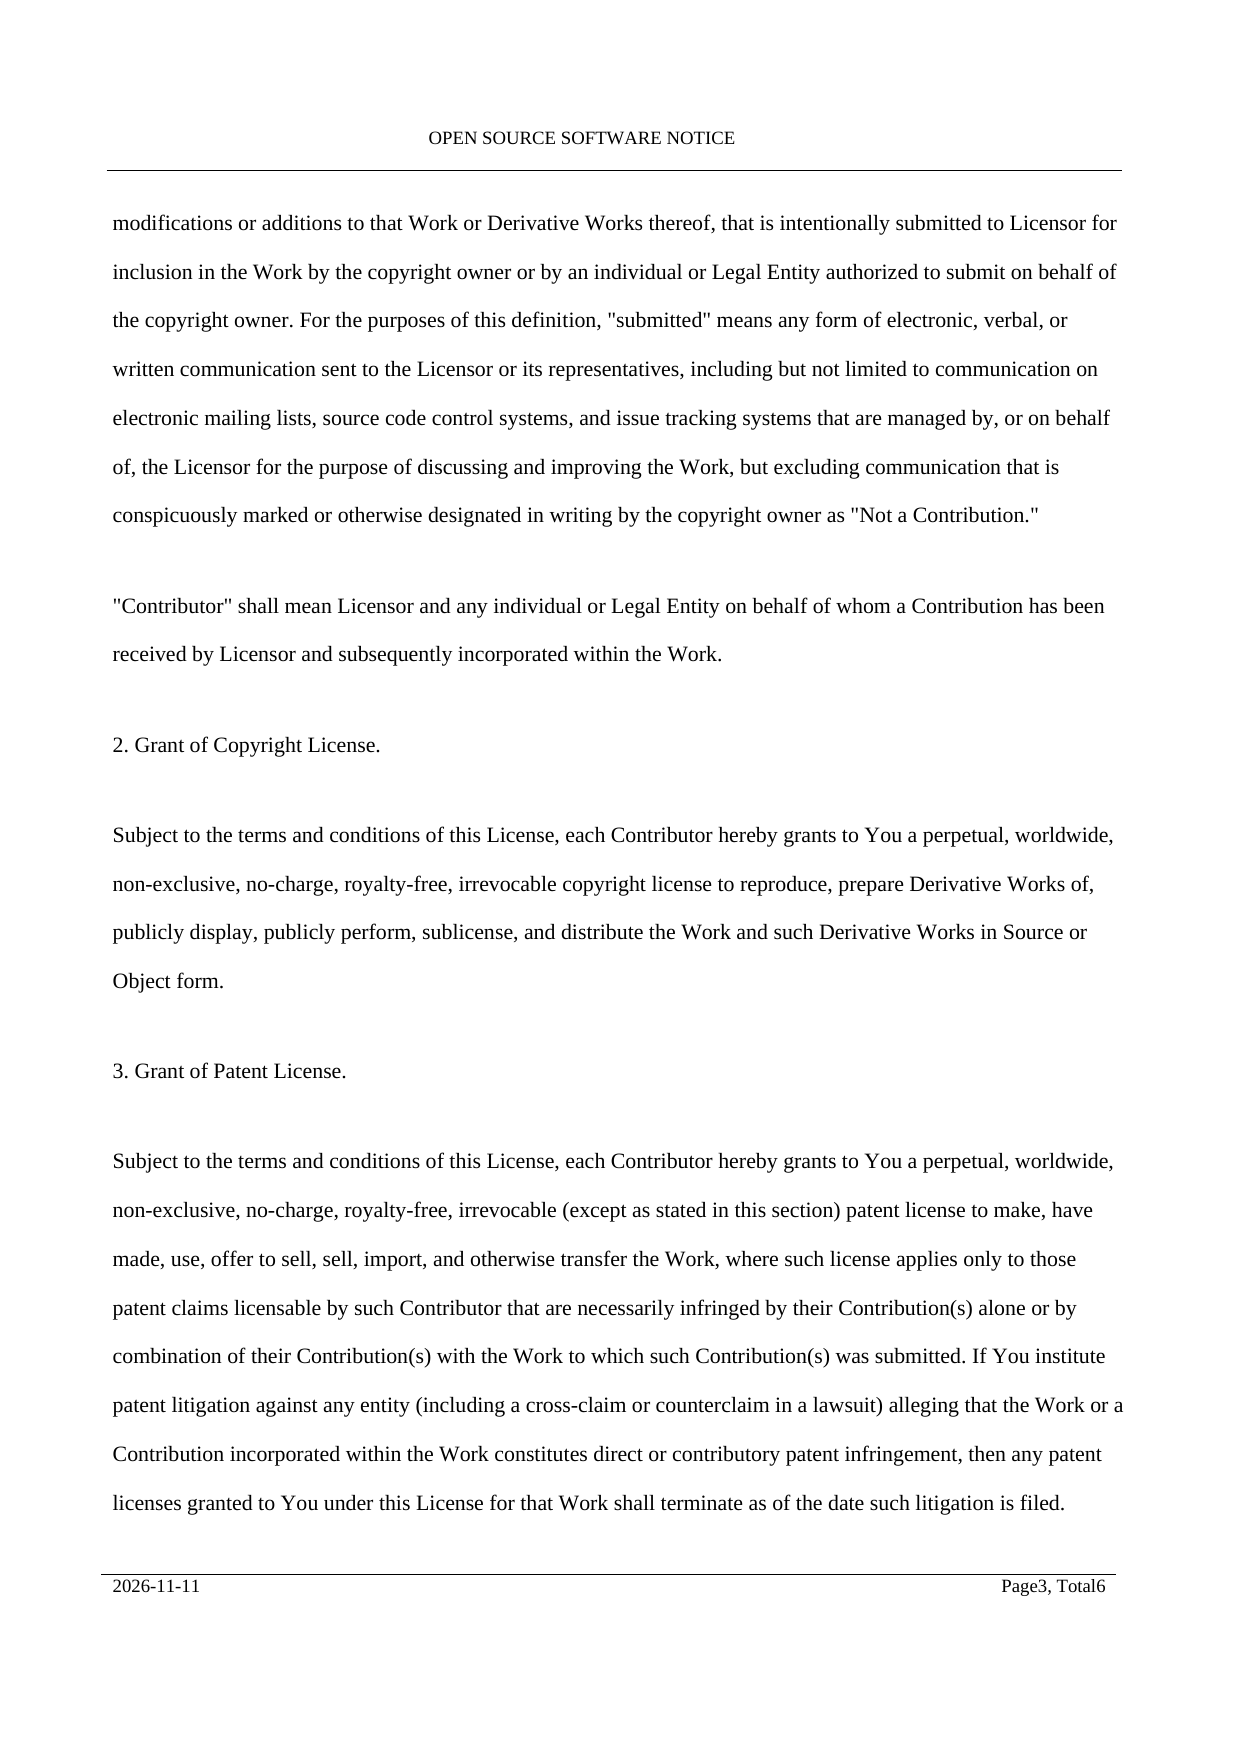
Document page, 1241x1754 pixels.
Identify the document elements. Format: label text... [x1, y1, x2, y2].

text Subject to the terms and conditions of this License, each Contributor hereby grants to You a perpetual, worldwide, non-exclusive, no-charge, royalty-free, irrevocable copyright license to reproduce, prepare Derivative Works of, publicly display, publicly perform, sublicense, and distribute the Work and such Derivative Works in Source or Object form. [112, 818, 1128, 997]
text "Contributor" shall mean Licensor and any individual or Legal Entity on behalf of whom a Contribution has been received by Licensor and subsequently incorporated within the Work. [112, 589, 1128, 670]
text Subject to the terms and conditions of this License, each Contributor hereby grants to You a perpetual, worldwide, non-exclusive, no-charge, royalty-free, irrevocable (except as stated in this section) patent license to make, have made, use, offer to sell, sell, import, and otherwise transfer the Work, where such license applies only to those patent claims licensable by such Contributor that are necessarily infringed by their Contribution(s) alone or by combination of their Contribution(s) with the Work to which such Contribution(s) was submitted. If You institute patent litigation against any entity (including a cross-claim or counterclaim in a lawsuit) alleging that the Work or a Contribution incorporated within the Work constitutes direct or contributory patent infringement, then any patent licenses granted to You under this License for that Work shall terminate as of the date such litigation is filed. [112, 1145, 1128, 1519]
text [112, 206, 1128, 531]
text 2. Grant of Copyright License. [112, 728, 1128, 761]
text 3. Grant of Patent License. [112, 1055, 1128, 1087]
